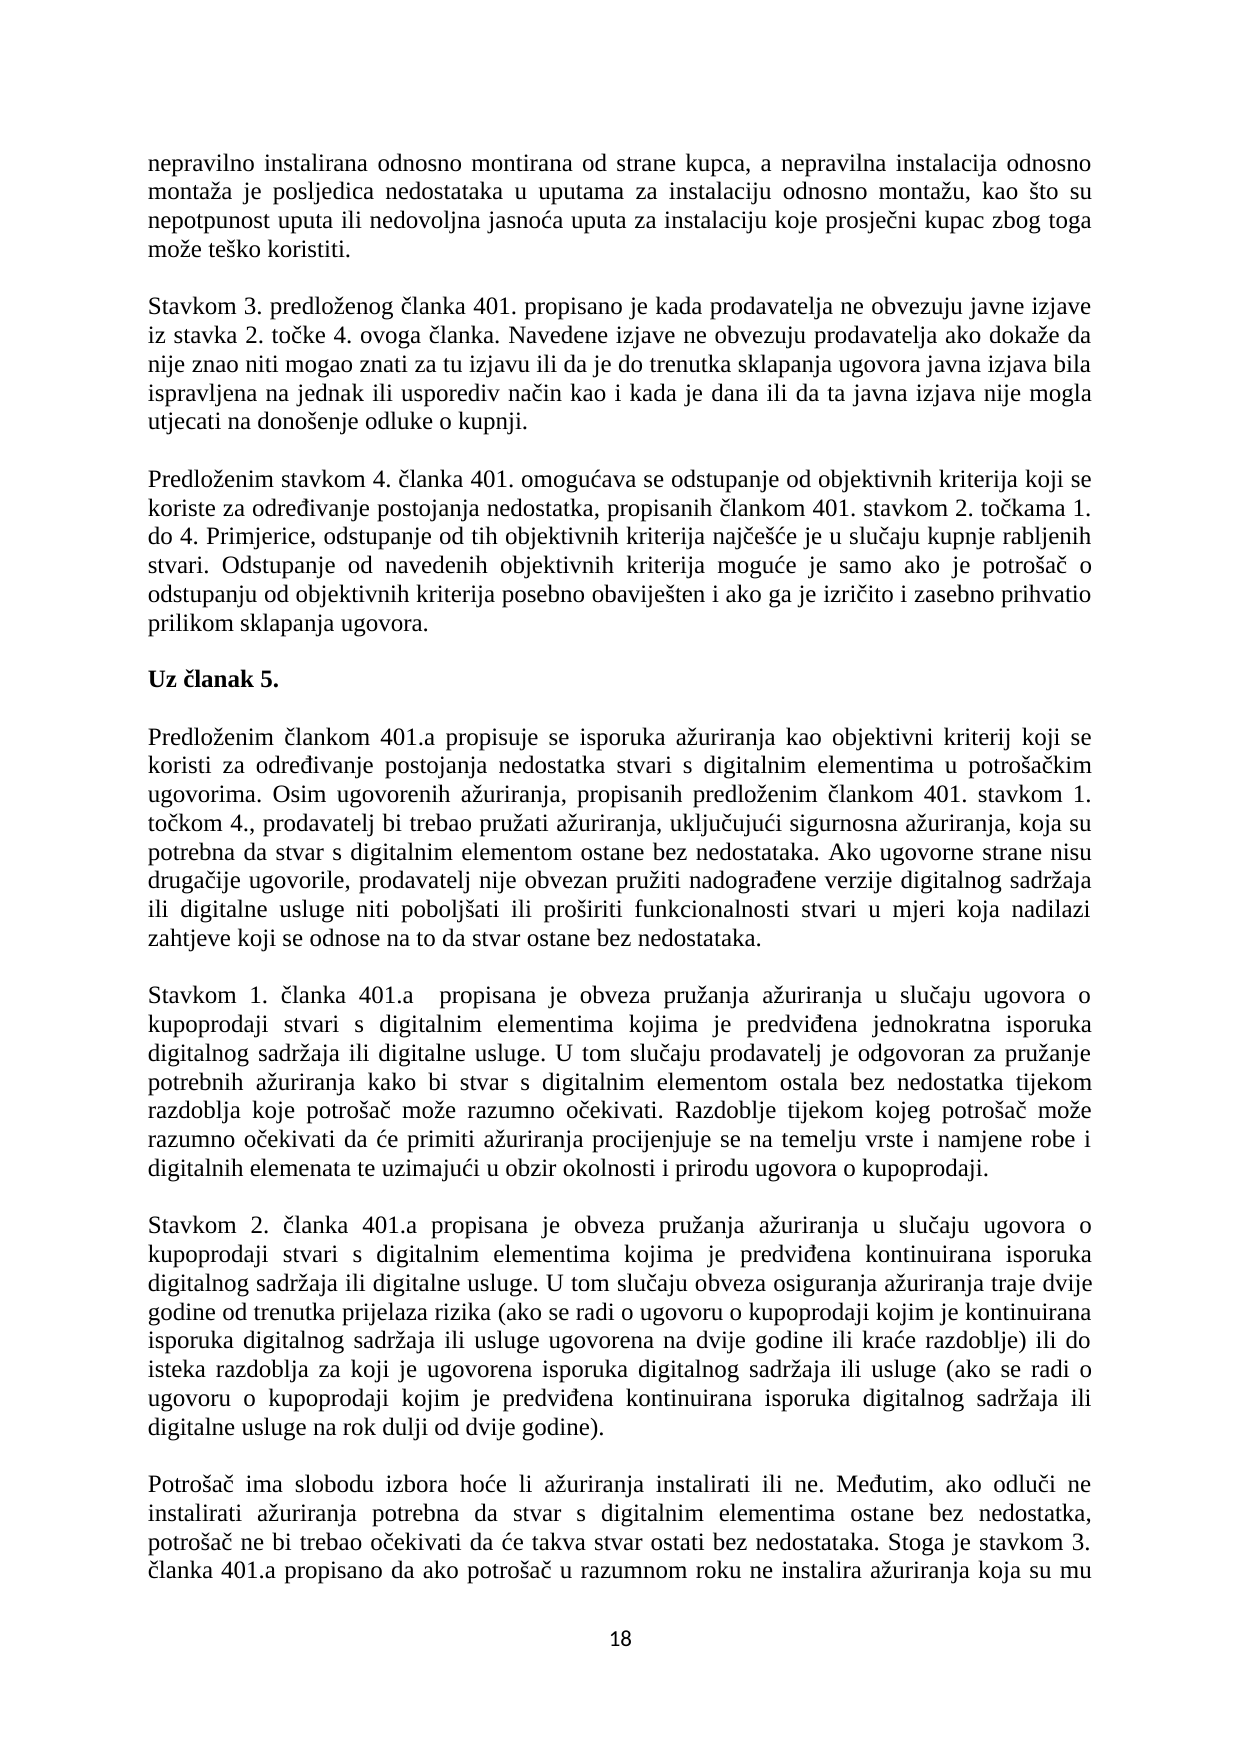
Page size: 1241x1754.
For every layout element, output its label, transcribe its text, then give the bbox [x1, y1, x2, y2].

text Uz članak 5. [148, 664, 1093, 693]
text Predloženim člankom 401.a propisuje se isporuka ažuriranja kao objektivni kriterij koji se koristi za određivanje postojanja nedostatka stvari s digitalnim elementima u potrošačkim ugovorima. Osim ugovorenih ažuriranja, propisanih predloženim člankom 401. stavkom 1. točkom 4., prodavatelj bi trebao pružati ažuriranja, uključujući sigurnosna ažuriranja, koja su potrebna da stvar s digitalnim elementom ostane bez nedostataka. Ako ugovorne strane nisu drugačije ugovorile, prodavatelj nije obvezan pružiti nadograđene verzije digitalnog sadržaja ili digitalne usluge niti poboljšati ili proširiti funkcionalnosti stvari u mjeri koja nadilazi zahtjeve koji se odnose na to da stvar ostane bez nedostataka. [148, 722, 1093, 952]
text Stavkom 2. članka 401.a propisana je obveza pružanja ažuriranja u slučaju ugovora o kupoprodaji stvari s digitalnim elementima kojima je predviđena kontinuirana isporuka digitalnog sadržaja ili digitalne usluge. U tom slučaju obveza osiguranja ažuriranja traje dvije godine od trenutka prijelaza rizika (ako se radi o ugovoru o kupoprodaji kojim je kontinuirana isporuka digitalnog sadržaja ili usluge ugovorena na dvije godine ili kraće razdoblje) ili do isteka razdoblja za koji je ugovorena isporuka digitalnog sadržaja ili usluge (ako se radi o ugovoru o kupoprodaji kojim je predviđena kontinuirana isporuka digitalnog sadržaja ili digitalne usluge na rok dulji od dvije godine). [148, 1211, 1093, 1441]
text Stavkom 3. predloženog članka 401. propisano je kada prodavatelja ne obvezuju javne izjave iz stavka 2. točke 4. ovoga članka. Navedene izjave ne obvezuju prodavatelja ako dokaže da nije znao niti mogao znati za tu izjavu ili da je do trenutka sklapanja ugovora javna izjava bila ispravljena na jednak ili usporediv način kao i kada je dana ili da ta javna izjava nije mogla utjecati na donošenje odluke o kupnji. [148, 291, 1093, 435]
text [148, 148, 1093, 263]
text Stavkom 1. članka 401.a propisana je obveza pružanja ažuriranja u slučaju ugovora o kupoprodaji stvari s digitalnim elementima kojima je predviđena jednokratna isporuka digitalnog sadržaja ili digitalne usluge. U tom slučaju prodavatelj je odgovoran za pružanje potrebnih ažuriranja kako bi stvar s digitalnim elementom ostala bez nedostatka tijekom razdoblja koje potrošač može razumno očekivati. Razdoblje tijekom kojeg potrošač može razumno očekivati da će primiti ažuriranja procijenjuje se na temelju vrste i namjene robe i digitalnih elemenata te uzimajući u obzir okolnosti i prirodu ugovora o kupoprodaji. [148, 981, 1093, 1182]
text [148, 1469, 1093, 1584]
text Predloženim stavkom 4. članka 401. omogućava se odstupanje od objektivnih kriterija koji se koriste za određivanje postojanja nedostatka, propisanih člankom 401. stavkom 2. točkama 1. do 4. Primjerice, odstupanje od tih objektivnih kriterija najčešće je u slučaju kupnje rabljenih stvari. Odstupanje od navedenih objektivnih kriterija moguće je samo ako je potrošač o odstupanju od objektivnih kriterija posebno obaviješten i ako ga je izričito i zasebno prihvatio prilikom sklapanja ugovora. [148, 464, 1093, 636]
